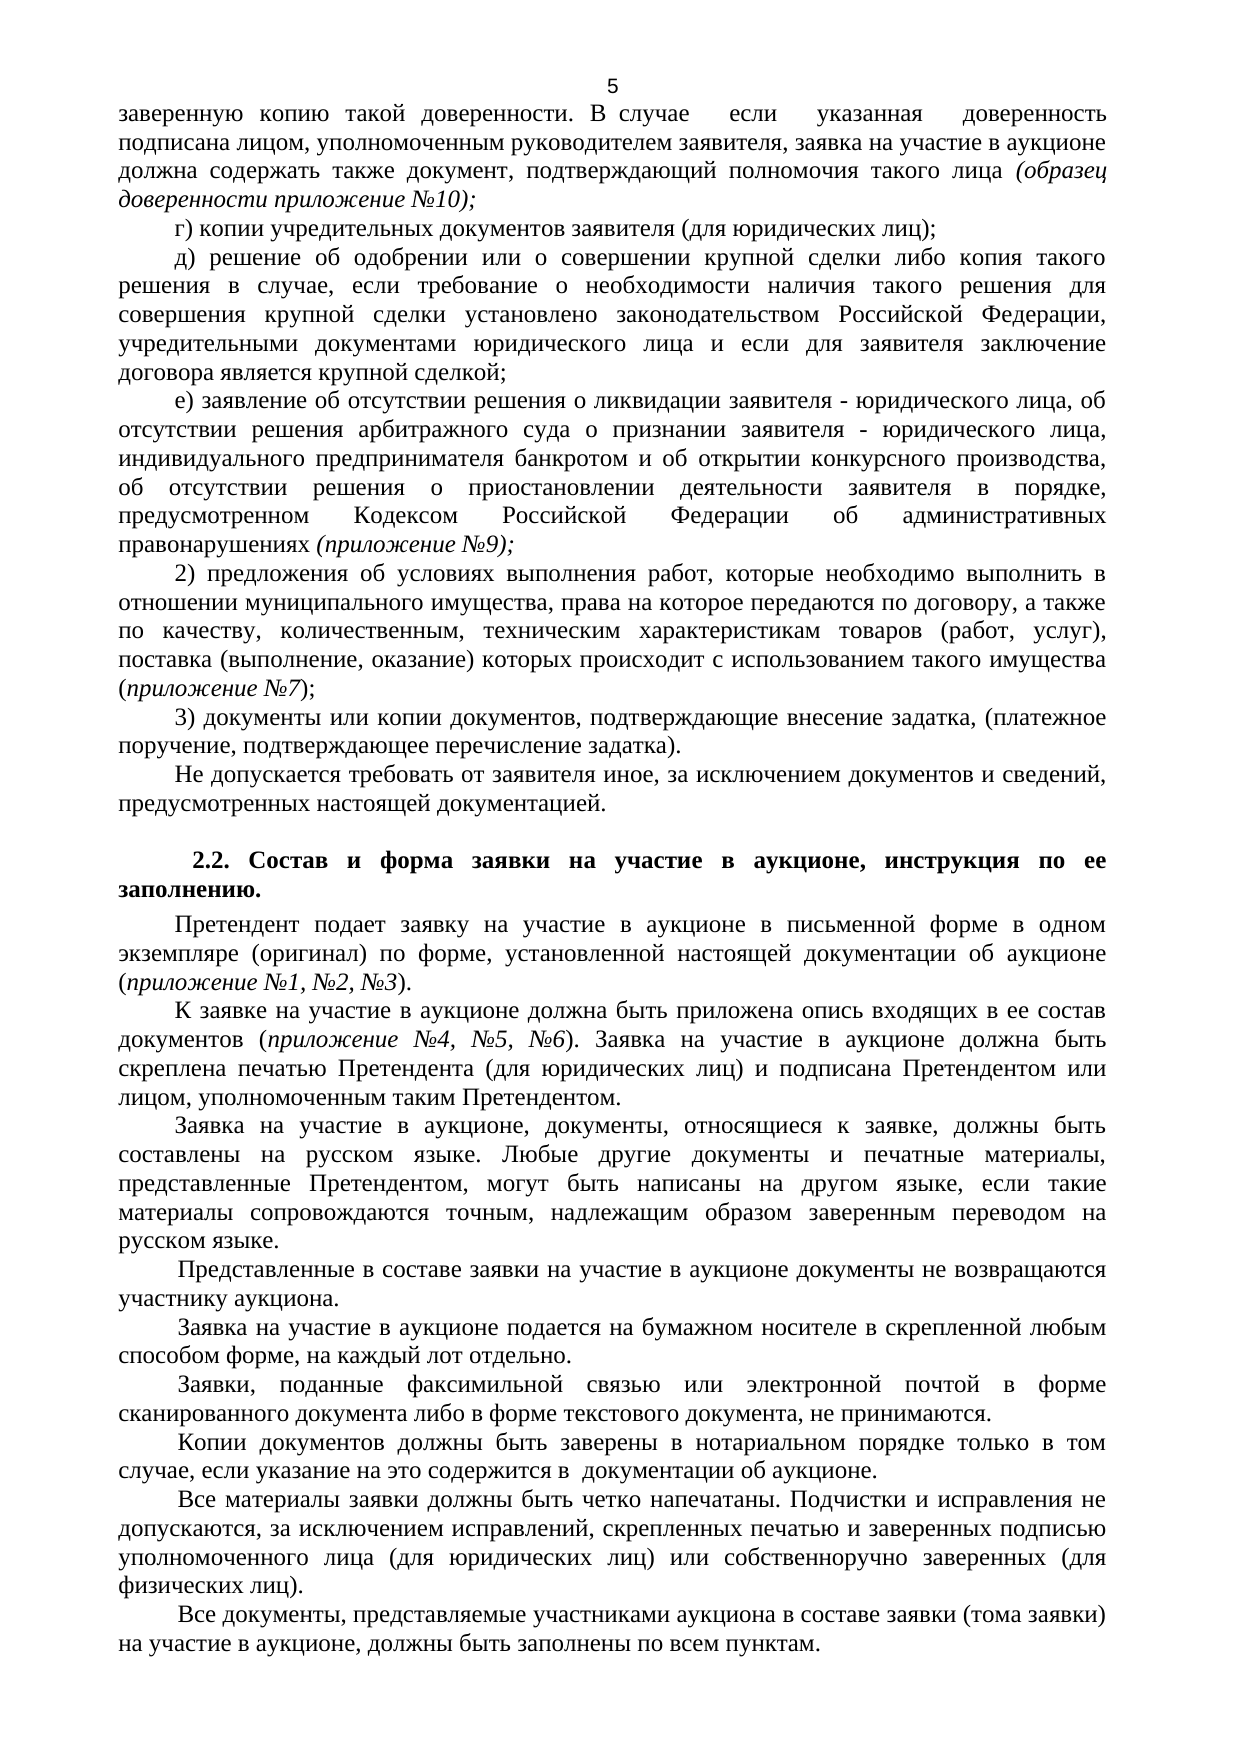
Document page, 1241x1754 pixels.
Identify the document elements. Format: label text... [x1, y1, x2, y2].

text Заявки, поданные факсимильной связью или электронной почтой в форме сканированного документа либо в форме текстового документа, не принимаются. [118, 1369, 1107, 1427]
text 3) документы или копии документов, подтверждающие внесение задатка, (платежное поручение, подтверждающее перечисление задатка). [118, 702, 1107, 759]
text К заявке на участие в аукционе должна быть приложена опись входящих в ее состав документов (приложение №4, №5, №6). Заявка на участие в аукционе должна быть скреплена печатью Претендента (для юридических лиц) и подписана Претендентом или лицом, уполномоченным таким Претендентом. [118, 995, 1107, 1110]
text Копии документов должны быть заверены в нотариальном порядке только в том случае, если указание на это содержится в документации об аукционе. [118, 1427, 1107, 1484]
text д) решение об одобрении или о совершении крупной сделки либо копия такого решения в случае, если требование о необходимости наличия такого решения для совершения крупной сделки установлено законодательством Российской Федерации, учредительными документами юридического лица и если для заявителя заключение договора является крупной сделкой; [118, 242, 1107, 385]
text е) заявление об отсутствии решения о ликвидации заявителя - юридического лица, об отсутствии решения арбитражного суда о признании заявителя - юридического лица, индивидуального предпринимателя банкротом и об открытии конкурсного производства, об отсутствии решения о приостановлении деятельности заявителя в порядке, предусмотренном Кодексом Российской Федерации об административных правонарушениях (приложение №9); [118, 385, 1107, 558]
text 2.2. Состав и форма заявки на участие в аукционе, инструкция по ее заполнению. [118, 845, 1107, 903]
text Представленные в составе заявки на участие в аукционе документы не возвращаются участнику аукциона. [118, 1254, 1107, 1312]
text Претендент подает заявку на участие в аукционе в письменной форме в одном экземпляре (оригинал) по форме, установленной настоящей документации об аукционе (приложение №1, №2, №3). [118, 909, 1107, 995]
text Заявка на участие в аукционе, документы, относящиеся к заявке, должны быть составлены на русском языке. Любые другие документы и печатные материалы, представленные Претендентом, могут быть написаны на другом языке, если такие материалы сопровождаются точным, надлежащим образом заверенным переводом на русском языке. [118, 1110, 1107, 1254]
text 2) предложения об условиях выполнения работ, которые необходимо выполнить в отношении муниципального имущества, права на которое передаются по договору, а также по качеству, количественным, техническим характеристикам товаров (работ, услуг), поставка (выполнение, оказание) которых происходит с использованием такого имущества (приложение №7); [118, 558, 1107, 702]
text Все документы, представляемые участниками аукциона в составе заявки (тома заявки) на участие в аукционе, должны быть заполнены по всем пунктам. [118, 1599, 1107, 1657]
text г) копии учредительных документов заявителя (для юридических лиц); [118, 213, 1107, 242]
text Все материалы заявки должны быть четко напечатаны. Подчистки и исправления не допускаются, за исключением исправлений, скрепленных печатью и заверенных подписью уполномоченного лица (для юридических лиц) или собственноручно заверенных (для физических лиц). [118, 1484, 1107, 1599]
text Не допускается требовать от заявителя иное, за исключением документов и сведений, предусмотренных настоящей документацией. [118, 759, 1107, 817]
text Заявка на участие в аукционе подается на бумажном носителе в скрепленной любым способом форме, на каждый лот отдельно. [118, 1312, 1107, 1369]
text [118, 98, 1107, 213]
